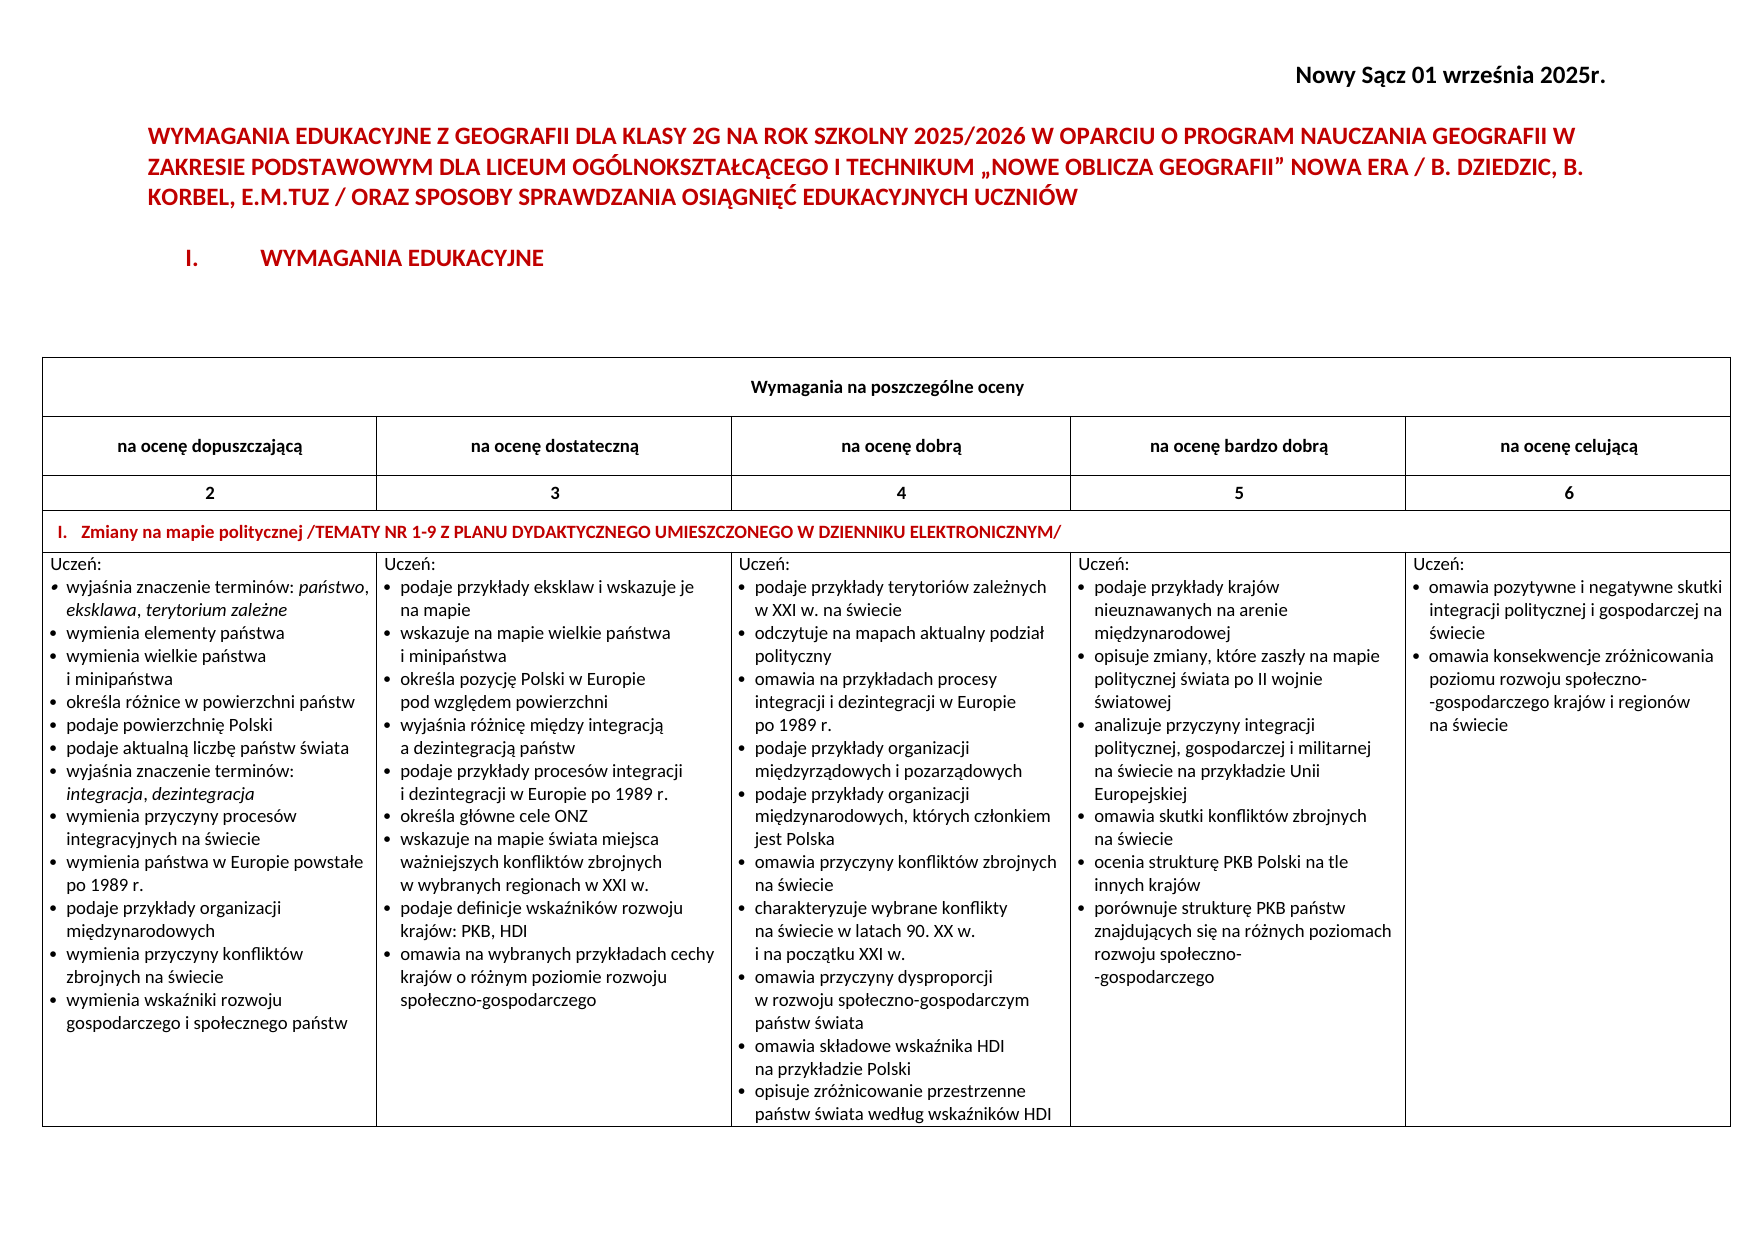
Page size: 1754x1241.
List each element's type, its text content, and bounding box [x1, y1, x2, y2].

text WYMAGANIA EDUKACYJNE Z GEOGRAFII DLA KLASY 2G NA ROK SZKOLNY 2025/2026 W OPARCIU O PROGRAM NAUCZANIA GEOGRAFII W ZAKRESIE PODSTAWOWYM DLA LICEUM OGÓLNOKSZTAŁCĄCEGO I TECHNIKUM „NOWE OBLICZA GEOGRAFII” NOWA ERA / B. DZIEDZIC, B. KORBEL, E.M.TUZ / ORAZ SPOSOBY SPRAWDZANIA OSIĄGNIĘĆ EDUKACYJNYCH UCZNIÓW [148, 120, 1606, 212]
table_cell Zmiany na mapie politycznej /TEMATY NR 1-9 Z PLANU DYDAKTYCZNEGO UMIESZCZONEGO W DZIENNIKU ELEKTRONICZNYM/ [43, 511, 1730, 552]
text Nowy Sącz 01 września 2025r. [148, 59, 1606, 89]
table_cell na ocenę dopuszczającą [43, 417, 376, 475]
list WYMAGANIA EDUKACYJNE [185, 242, 1606, 273]
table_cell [1071, 553, 1405, 1126]
table_cell 2 [43, 476, 376, 510]
table_cell na ocenę bardzo dobrą [1071, 417, 1405, 475]
table_header Wymagania na poszczególne oceny [43, 358, 1730, 416]
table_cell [1406, 553, 1730, 1126]
table_cell 5 [1071, 476, 1405, 510]
table_cell 3 [377, 476, 731, 510]
table_cell na ocenę celującą [1406, 417, 1730, 475]
table_cell 6 [1406, 476, 1730, 510]
table_cell 4 [732, 476, 1070, 510]
table_cell na ocenę dobrą [732, 417, 1070, 475]
table_cell na ocenę dostateczną [377, 417, 731, 475]
